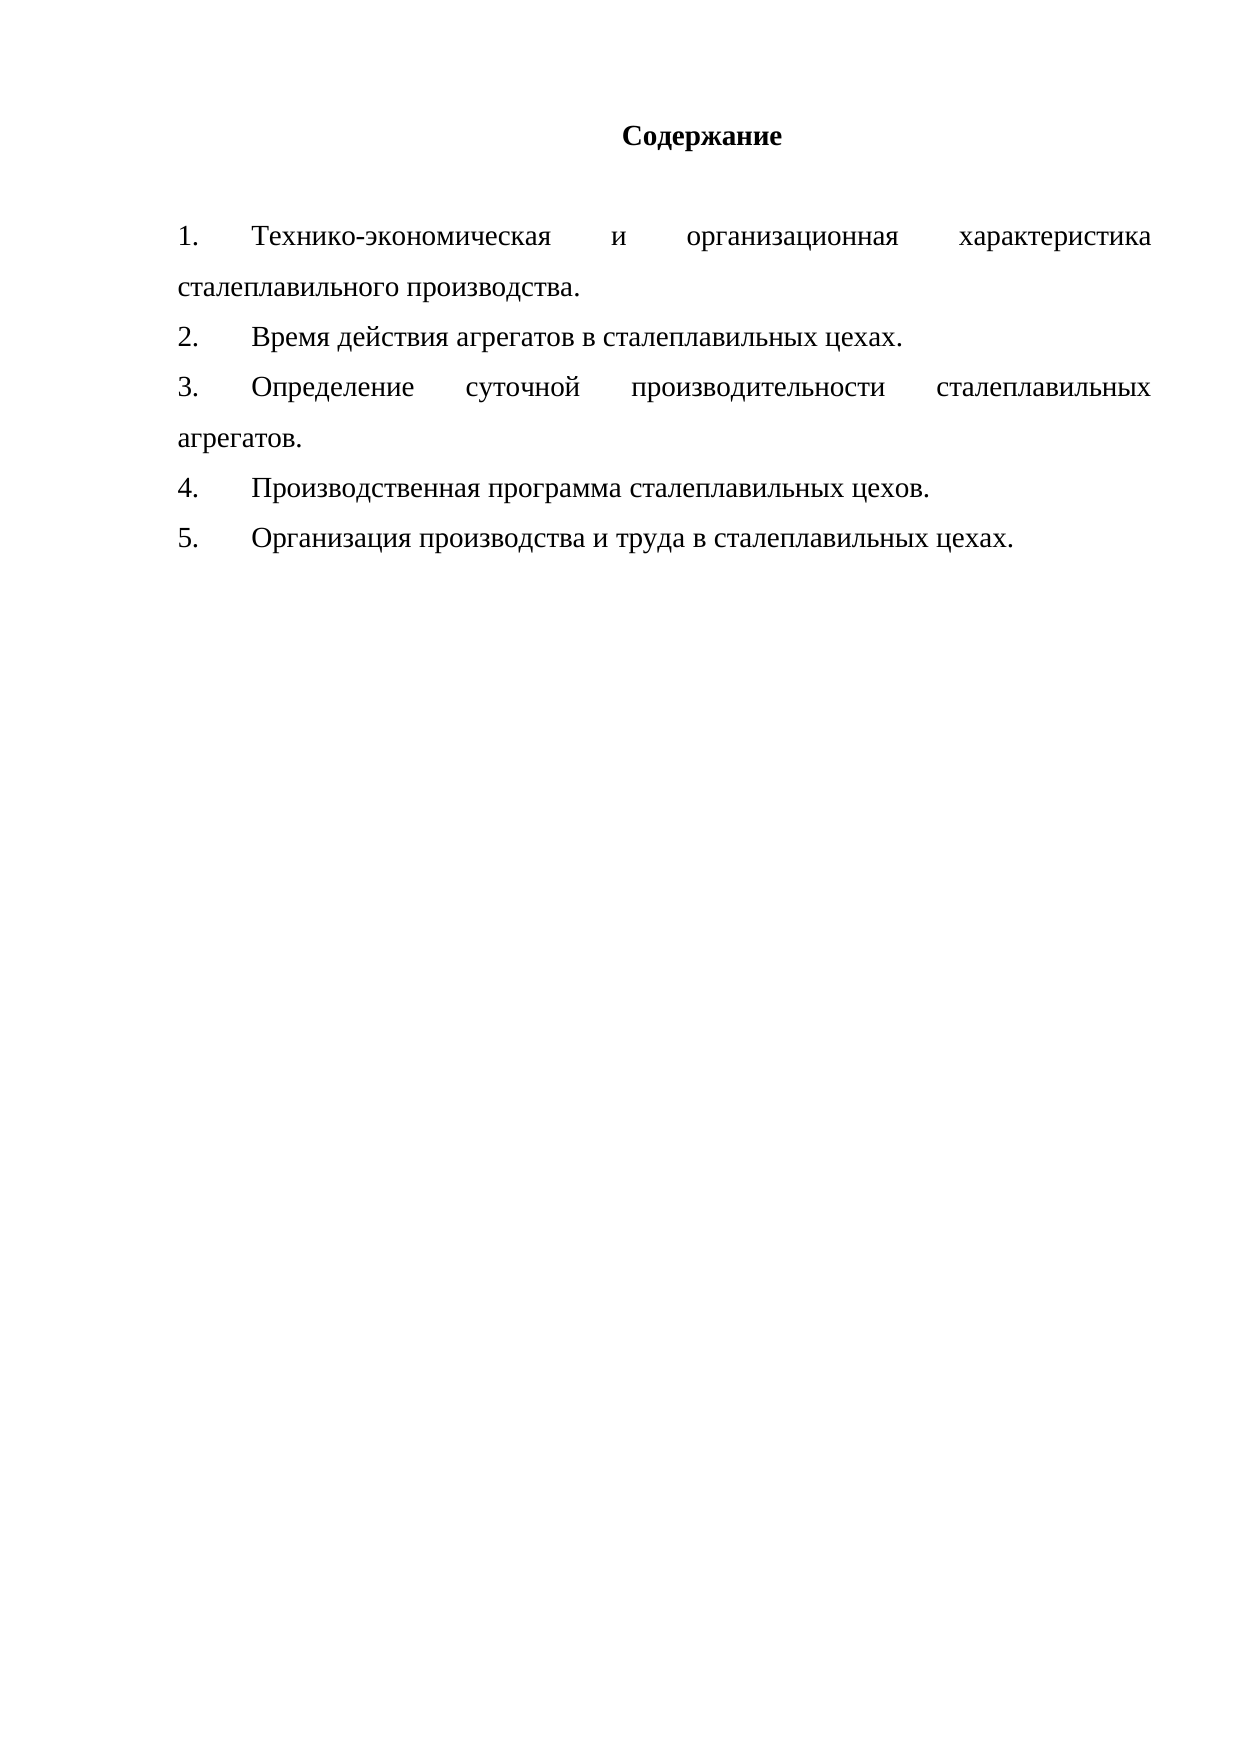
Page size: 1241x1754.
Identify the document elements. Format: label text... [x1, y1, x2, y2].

list Время действия агрегатов в сталеплавильных цехах. [177, 319, 1152, 353]
text Содержание [177, 118, 1152, 152]
list Технико-экономическая и организационная характеристика сталеплавильного производства. [177, 219, 1152, 303]
list Определение суточной производительности сталеплавильных агрегатов. [177, 370, 1152, 453]
list Организация производства и труда в сталеплавильных цехах. [177, 521, 1152, 554]
list Производственная программа сталеплавильных цехов. [177, 470, 1152, 504]
